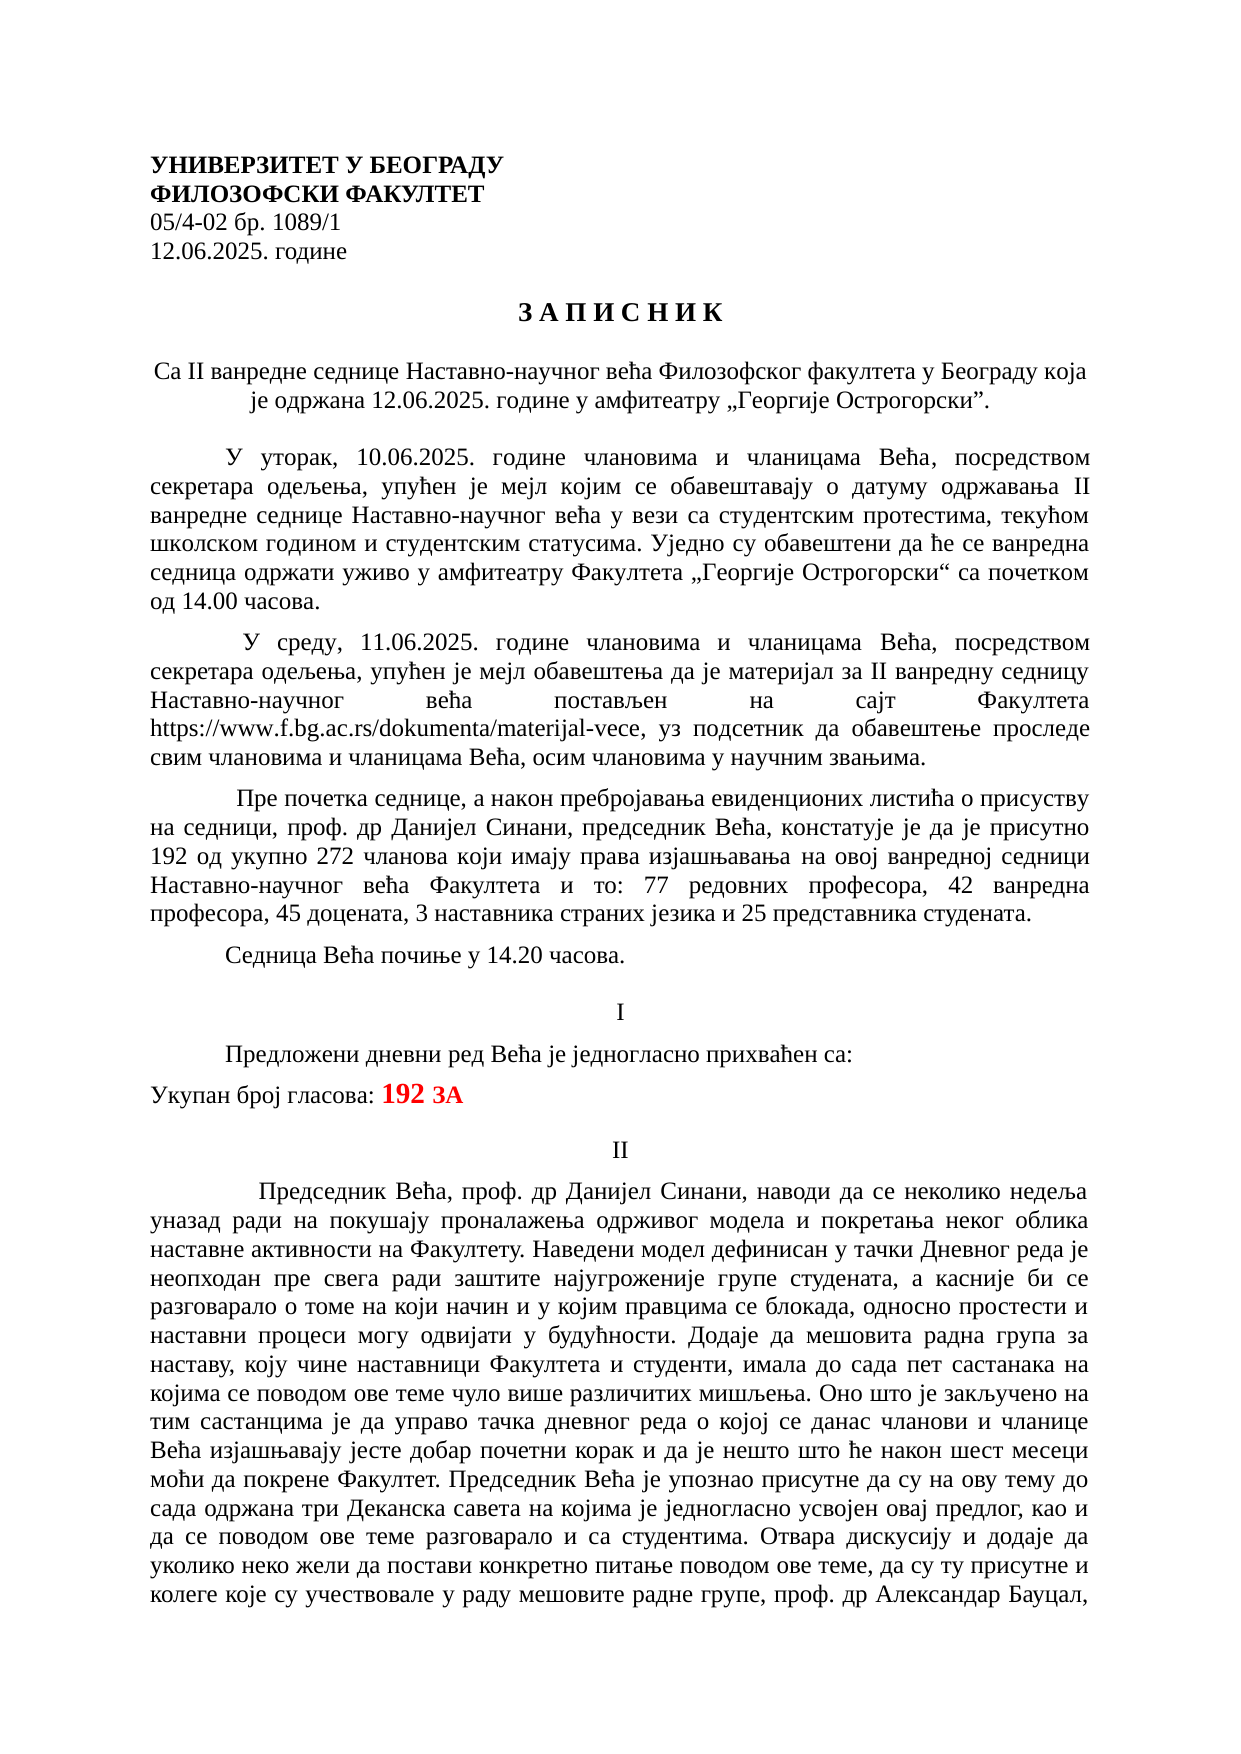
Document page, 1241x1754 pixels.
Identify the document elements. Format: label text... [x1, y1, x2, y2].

text УНИВЕРЗИТЕТ У БЕОГРАДУ [150, 150, 1090, 179]
text 12.06.2025. године [150, 236, 1090, 265]
text Пре почетка седнице, а након пребројавања евиденционих листића о присуству на седници, проф. др Данијел Синани, председник Већа, констатује је да је присутно 192 од укупно 272 чланова који имају права изјашњавања на овој ванредној седници Наставно-научног већа Факултета и то: 77 редовних професора, 42 ванредна професора, 45 доцената, 3 наставника страних језика и 25 представника студената. [150, 783, 1090, 927]
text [150, 1176, 1090, 1608]
text Укупан број гласова: 192 ЗА [150, 1076, 1090, 1109]
text Предложени дневни ред Већа је једногласно прихваћен са: [150, 1039, 1090, 1067]
text Седница Већа почиње у 14.20 часова. [150, 940, 1090, 968]
text I [150, 997, 1090, 1026]
text У уторак, 10.06.2025. године члановима и чланицама Већа, посредством секретара одељења, упућен је мејл којим се обавештавају о датуму одржавања II ванредне седнице Наставно-научног већа у вези са студентским протестима, текућом школском годином и студентским статусима. Уједно су обавештени да ће се ванредна седница одржати уживо у амфитеатру Факултета „Георгије Острогорски“ са почетком од 14.00 часова. [150, 442, 1090, 615]
text Са II ванредне седнице Наставно-научног већа Филозофског факултета у Београду која је одржана 12.06.2025. године у амфитеатру „Георгије Острогорски”. [150, 356, 1090, 413]
text ФИЛОЗОФСКИ ФАКУЛТЕТ [150, 179, 1090, 207]
text З А П И С Н И К [150, 296, 1090, 327]
text II [150, 1135, 1090, 1164]
text У среду, 11.06.2025. године члановима и чланицама Већа, посредством секретара одељења, упућен је мејл обавештења да је материјал за II ванредну седницу Наставно-научног већа постављен на сајт Факултета https://www.f.bg.ac.rs/dokumenta/materijal-vece, уз подсетник да обавештење проследе свим члановима и чланицама Већа, осим члановима у научним звањима. [150, 627, 1090, 771]
text 05/4-02 бр. 1089/1 [150, 207, 1090, 236]
